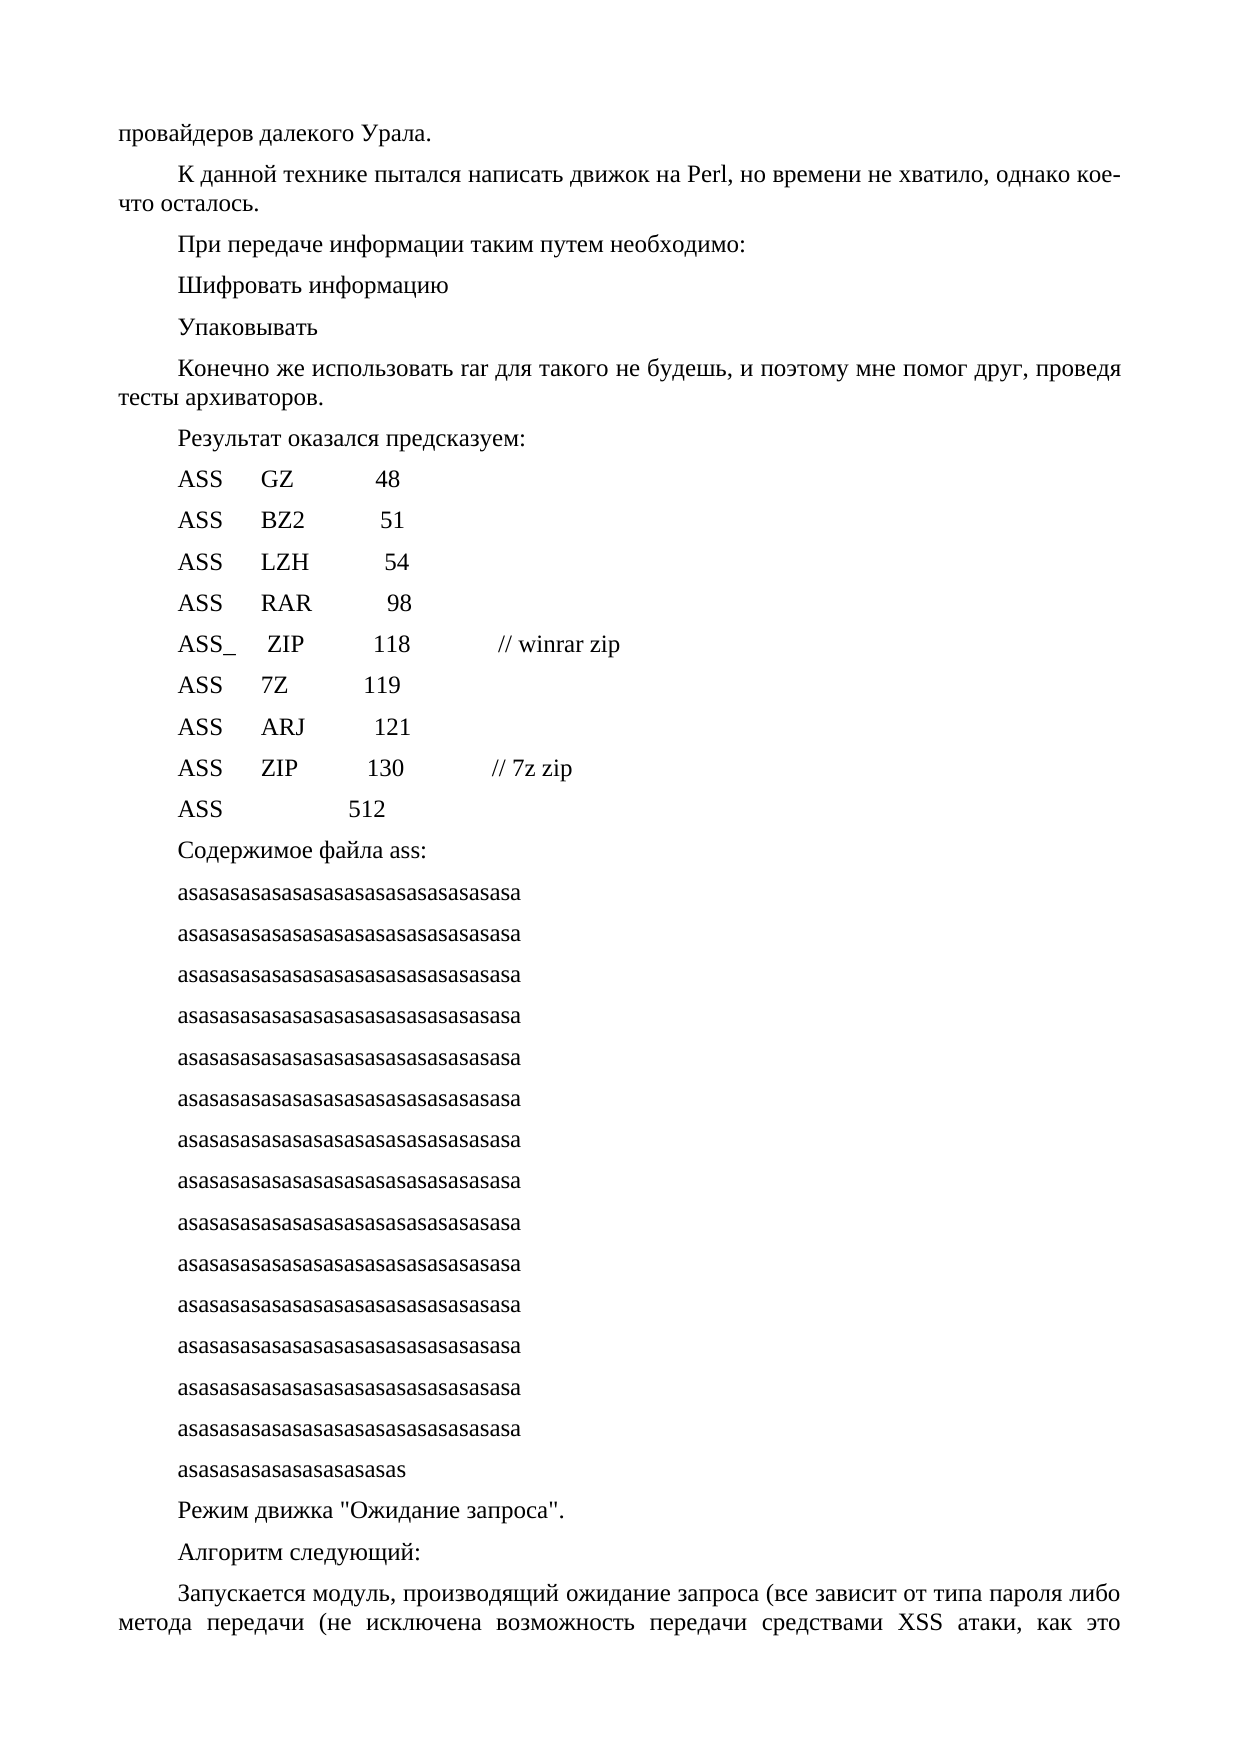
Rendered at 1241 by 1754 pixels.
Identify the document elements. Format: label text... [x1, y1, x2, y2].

text asasasasasasasasasasasasasasasasa [118, 1042, 1122, 1071]
text asasasasasasasasasasasasasasasasa [118, 1331, 1122, 1359]
text asasasasasasasasasasasasasasasasa [118, 1166, 1122, 1194]
text ASS BZ2 51 [118, 506, 1122, 534]
text asasasasasasasasasasasasasasasasa [118, 877, 1122, 906]
text ASS 7Z 119 [118, 671, 1122, 699]
text asasasasasasasasasasas [118, 1454, 1122, 1483]
text asasasasasasasasasasasasasasasasa [118, 1372, 1122, 1401]
text asasasasasasasasasasasasasasasasa [118, 918, 1122, 947]
text Результат оказался предсказуем: [118, 423, 1122, 452]
text Упаковывать [118, 312, 1122, 341]
text Содержимое файла ass: [118, 836, 1122, 864]
text Алгоритм следующий: [118, 1537, 1122, 1566]
text asasasasasasasasasasasasasasasasa [118, 1413, 1122, 1442]
text К данной технике пытался написать движок на Perl, но времени не хватило, однако кое-что осталось. [118, 159, 1122, 217]
text При передаче информации таким путем необходимо: [118, 229, 1122, 258]
text asasasasasasasasasasasasasasasasa [118, 1001, 1122, 1029]
text asasasasasasasasasasasasasasasasa [118, 1289, 1122, 1318]
text asasasasasasasasasasasasasasasasa [118, 1248, 1122, 1277]
text ASS RAR 98 [118, 588, 1122, 617]
text ASS ARJ 121 [118, 712, 1122, 741]
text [118, 118, 1122, 147]
text ASS_ ZIP 118 // winrar zip [118, 629, 1122, 658]
text Конечно же использовать rar для такого не будешь, и поэтому мне помог друг, проведя тесты архиваторов. [118, 353, 1122, 411]
text ASS ZIP 130 // 7z zip [118, 753, 1122, 782]
text Шифровать информацию [118, 271, 1122, 299]
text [118, 1578, 1122, 1636]
text ASS GZ 48 [118, 464, 1122, 493]
text asasasasasasasasasasasasasasasasa [118, 1207, 1122, 1236]
text Режим движка "Ожидание запроса". [118, 1496, 1122, 1524]
text asasasasasasasasasasasasasasasasa [118, 1124, 1122, 1153]
text ASS LZH 54 [118, 547, 1122, 576]
text ASS 512 [118, 794, 1122, 823]
text asasasasasasasasasasasasasasasasa [118, 959, 1122, 988]
text asasasasasasasasasasasasasasasasa [118, 1083, 1122, 1112]
